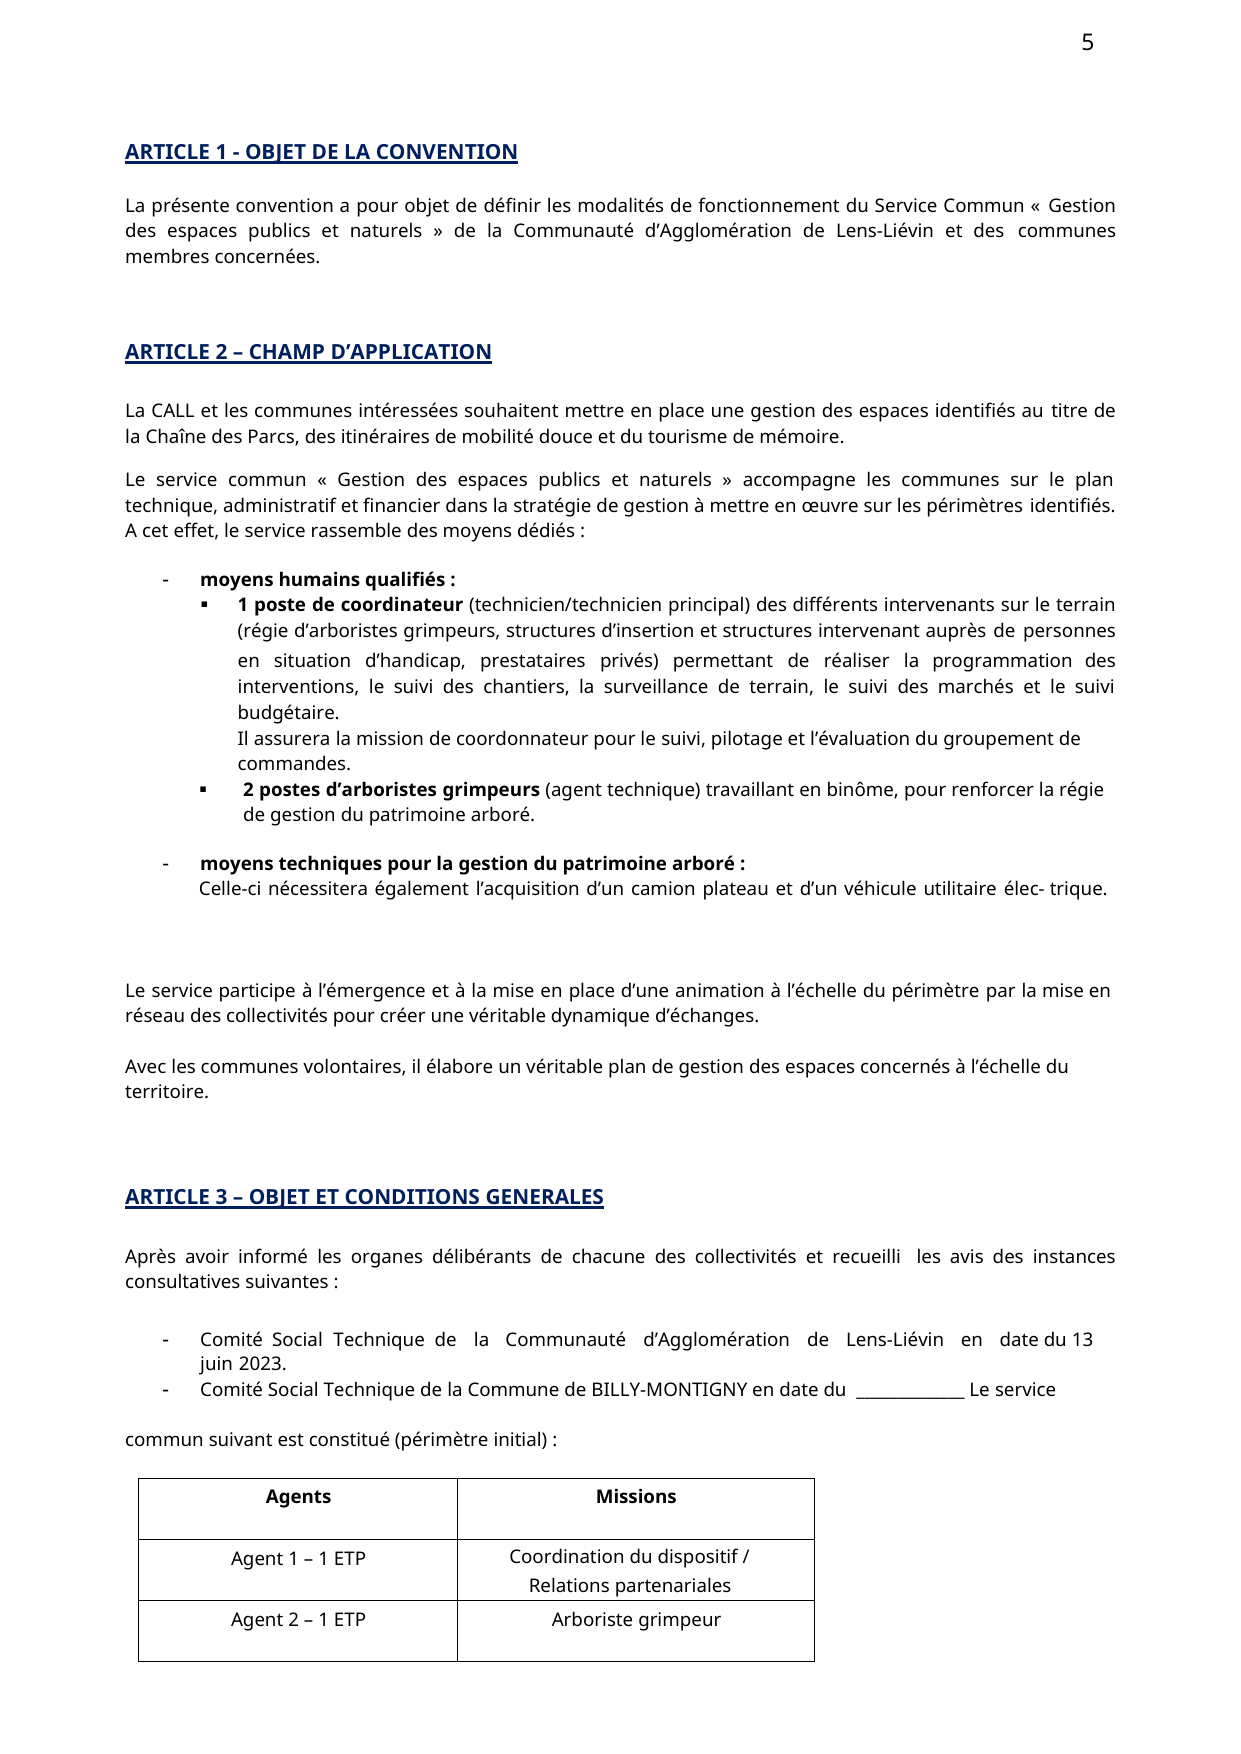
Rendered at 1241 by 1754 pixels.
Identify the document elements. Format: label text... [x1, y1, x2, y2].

table_cell Agent 2 – 1 ETP [139, 1601, 457, 1661]
table_cell Arboriste grimpeur [458, 1601, 814, 1661]
text ARTICLE 1 - OBJET DE LA CONVENTION [125, 137, 1128, 165]
list 2 postes d’arboristes grimpeurs (agent technique) travaillant en binôme, pour renforcer la régie de gestion du patrimoine arboré. [199, 776, 1115, 827]
text Avec les communes volontaires, il élabore un véritable plan de gestion des espaces concernés à l’échelle du territoire. [125, 1053, 1128, 1104]
text Après avoir informé les organes délibérants de chacune des collectivités et recueilli les avis des instances consultatives suivantes : [125, 1243, 1116, 1294]
text La CALL et les communes intéressées souhaitent mettre en place une gestion des espaces identifiés au titre de la Chaîne des Parcs, des itinéraires de mobilité douce et du tourisme de mémoire. [125, 398, 1116, 449]
subtitle moyens techniques pour la gestion du patrimoine arboré : [162, 852, 1128, 875]
text Le service participe à l’émergence et à la mise en place d’une animation à l’échelle du périmètre par la mise en réseau des collectivités pour créer une véritable dynamique d’échanges. [125, 977, 1128, 1028]
table_header Agents [139, 1479, 457, 1538]
text Le service commun « Gestion des espaces publics et naturels » accompagne les communes sur le plan technique, administratif et financier dans la stratégie de gestion à mettre en œuvre sur les périmètres identifiés. A cet effet, le service rassemble des moyens dédiés : [125, 466, 1116, 543]
table_cell Coordination du dispositif / Relations partenariales [458, 1540, 814, 1600]
text Celle-ci nécessitera également l’acquisition d’un camion plateau et d’un véhicule utilitaire élec- trique. [199, 875, 1128, 901]
subtitle moyens humains qualifiés : [162, 569, 1128, 591]
subtitle ARTICLE 3 – OBJET ET CONDITIONS GENERALES [125, 1182, 1128, 1211]
subtitle ARTICLE 2 – CHAMP D’APPLICATION [125, 337, 1128, 365]
text Il assurera la mission de coordonnateur pour le suivi, pilotage et l’évaluation du groupement de commandes. [237, 725, 1128, 776]
list Comité Social Technique de la Communauté d’Agglomération de Lens-Liévin en date du 13 juin 2023. [162, 1326, 1116, 1376]
table_cell Agent 1 – 1 ETP [139, 1540, 457, 1600]
text La présente convention a pour objet de définir les modalités de fonctionnement du Service Commun « Gestion des espaces publics et naturels » de la Communauté d’Agglomération de Lens-Liévin et des communes membres concernées. [125, 192, 1116, 268]
list Comité Social Technique de la Commune de BILLY-MONTIGNY en date du _____________ Le service commun suivant est constitué (périmètre initial) : [125, 1376, 1074, 1452]
table_header Missions [458, 1479, 814, 1538]
list 1 poste de coordinateur (technicien/technicien principal) des différents intervenants sur le terrain (régie d’arboristes grimpeurs, structures d’insertion et structures intervenant auprès de personnes en situation d’handicap, prestataires privés) permettant de réaliser la programmation des interventions, le suivi des chantiers, la surveillance de terrain, le suivi des marchés et le suivi budgétaire. [200, 591, 1116, 725]
